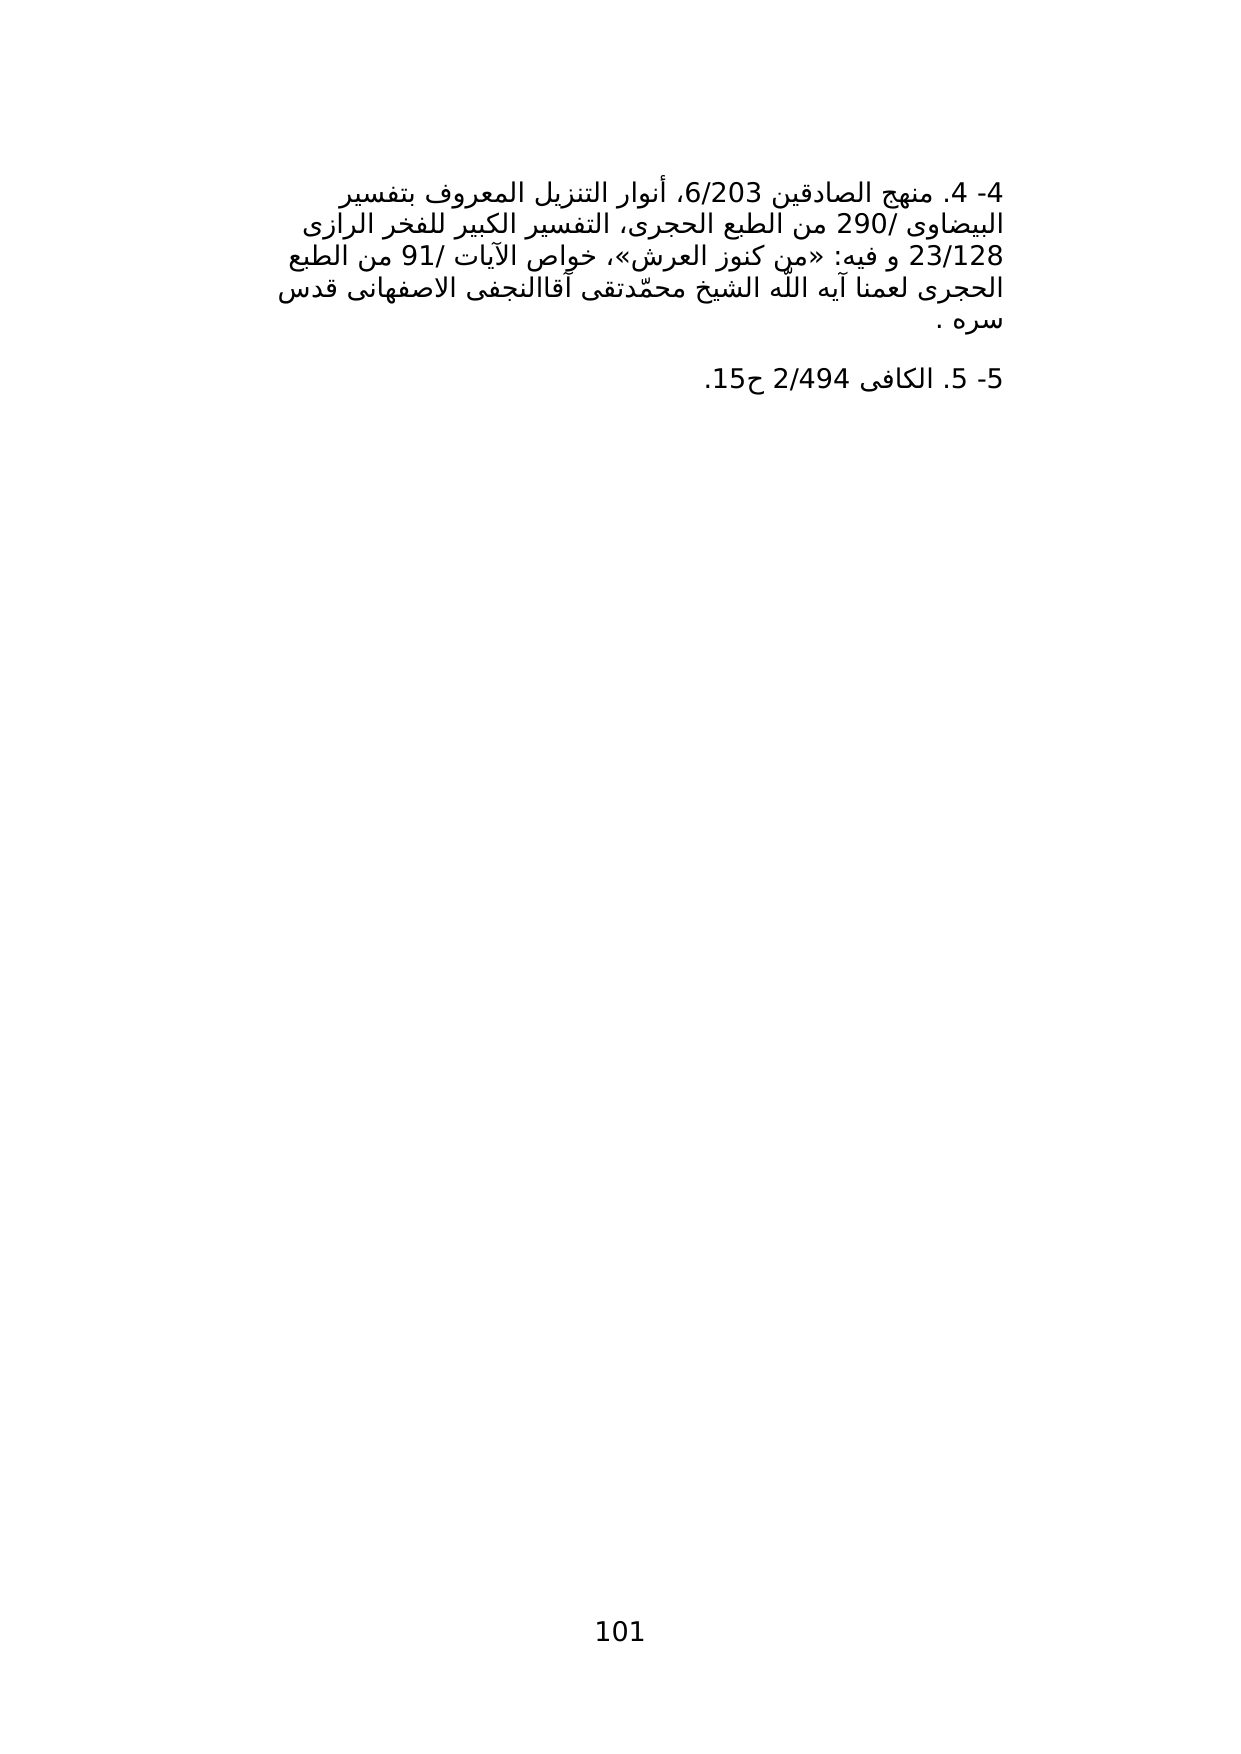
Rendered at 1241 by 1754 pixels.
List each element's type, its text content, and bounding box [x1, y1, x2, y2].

text 4- 4. منهج الصادقین 6/203، أنوار التنزیل المعروف بتفسیر البیضاوی /290 من الطبع الحجری، التفسیر الکبیر للفخر الرازی 23/128 و فیه: «من کنوز العرش»، خواص الآیات /91 من الطبع الحجری لعمنا آیه اللّه الشیخ محمّدتقی آقاالنجفی الاصفهانی قدس سره . [236, 177, 1004, 335]
text 5- 5. الکافی 2/494 ح15. [236, 364, 1004, 395]
